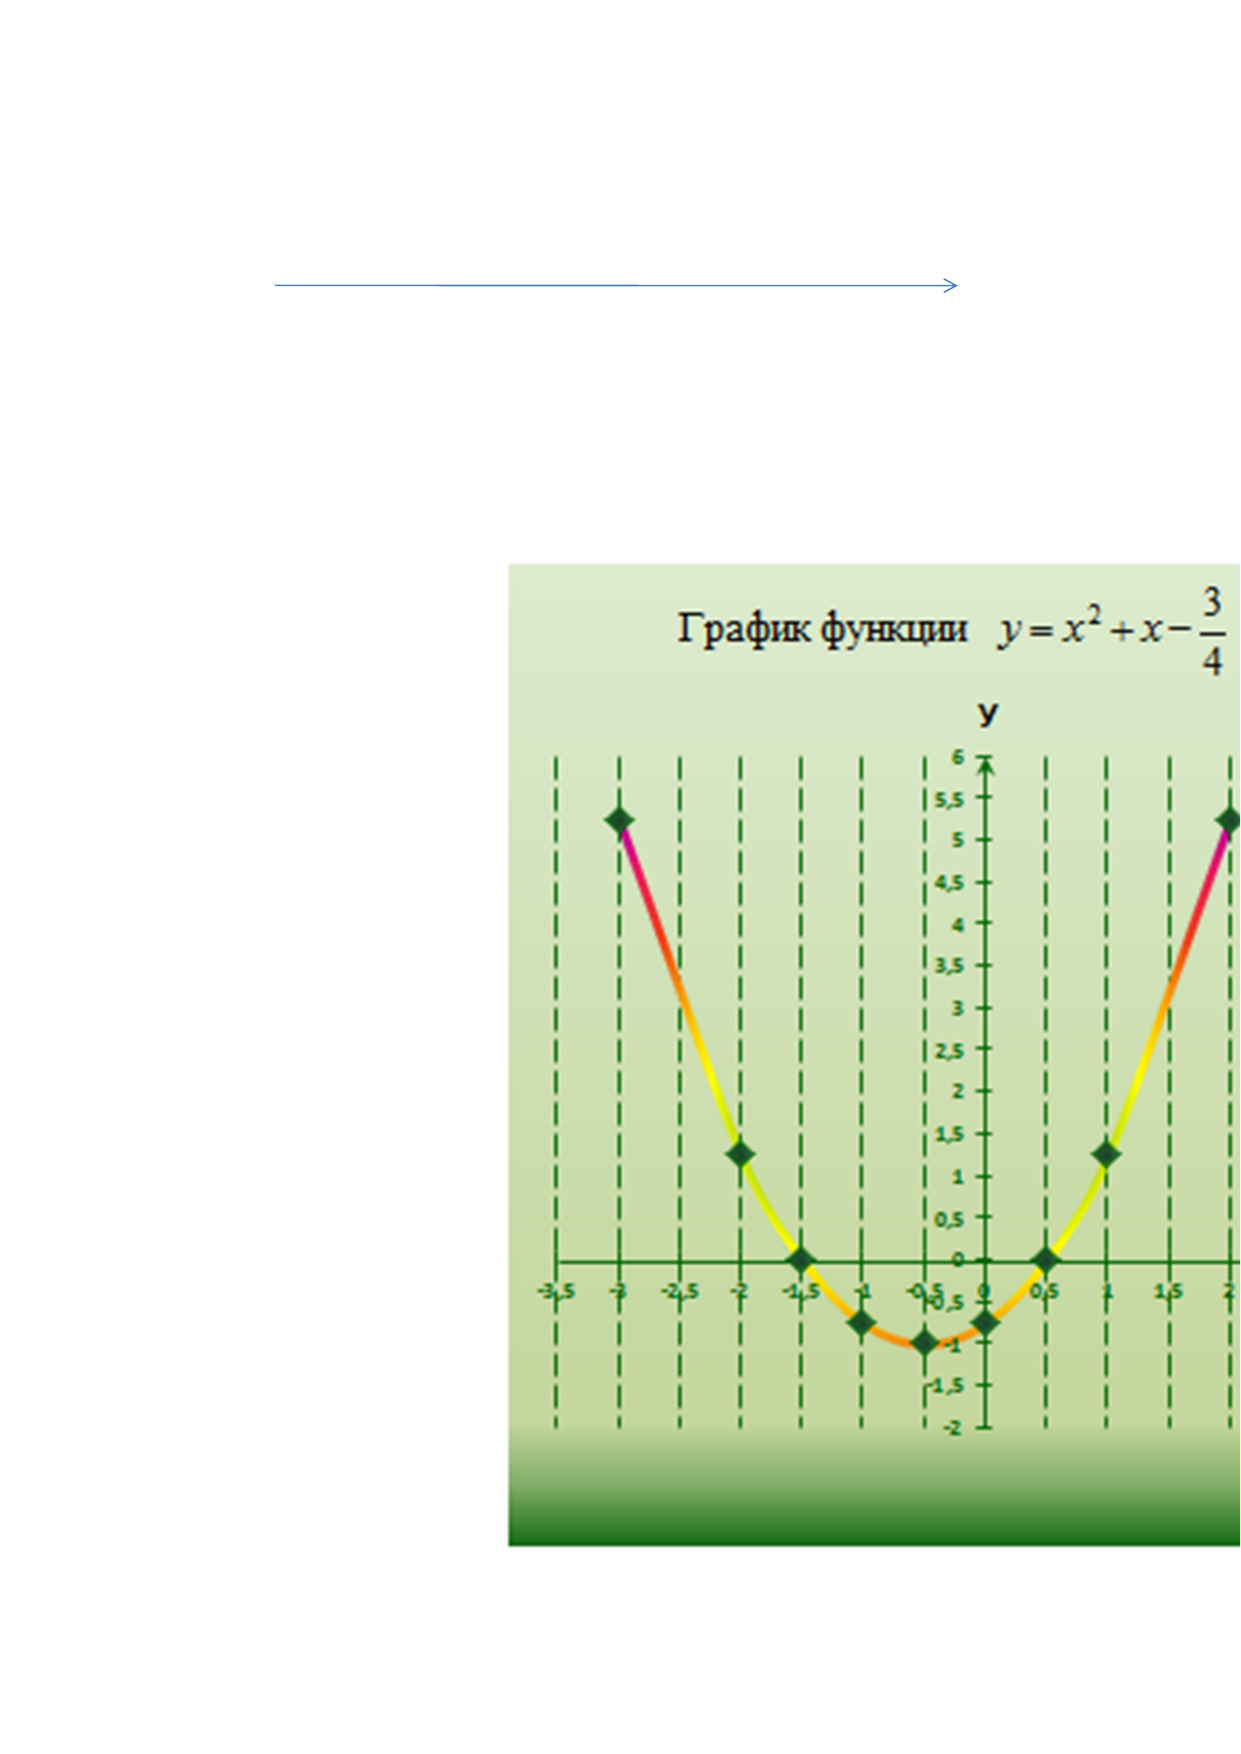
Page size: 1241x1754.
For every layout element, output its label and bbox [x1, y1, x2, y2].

picture [252, 547, 1241, 1575]
